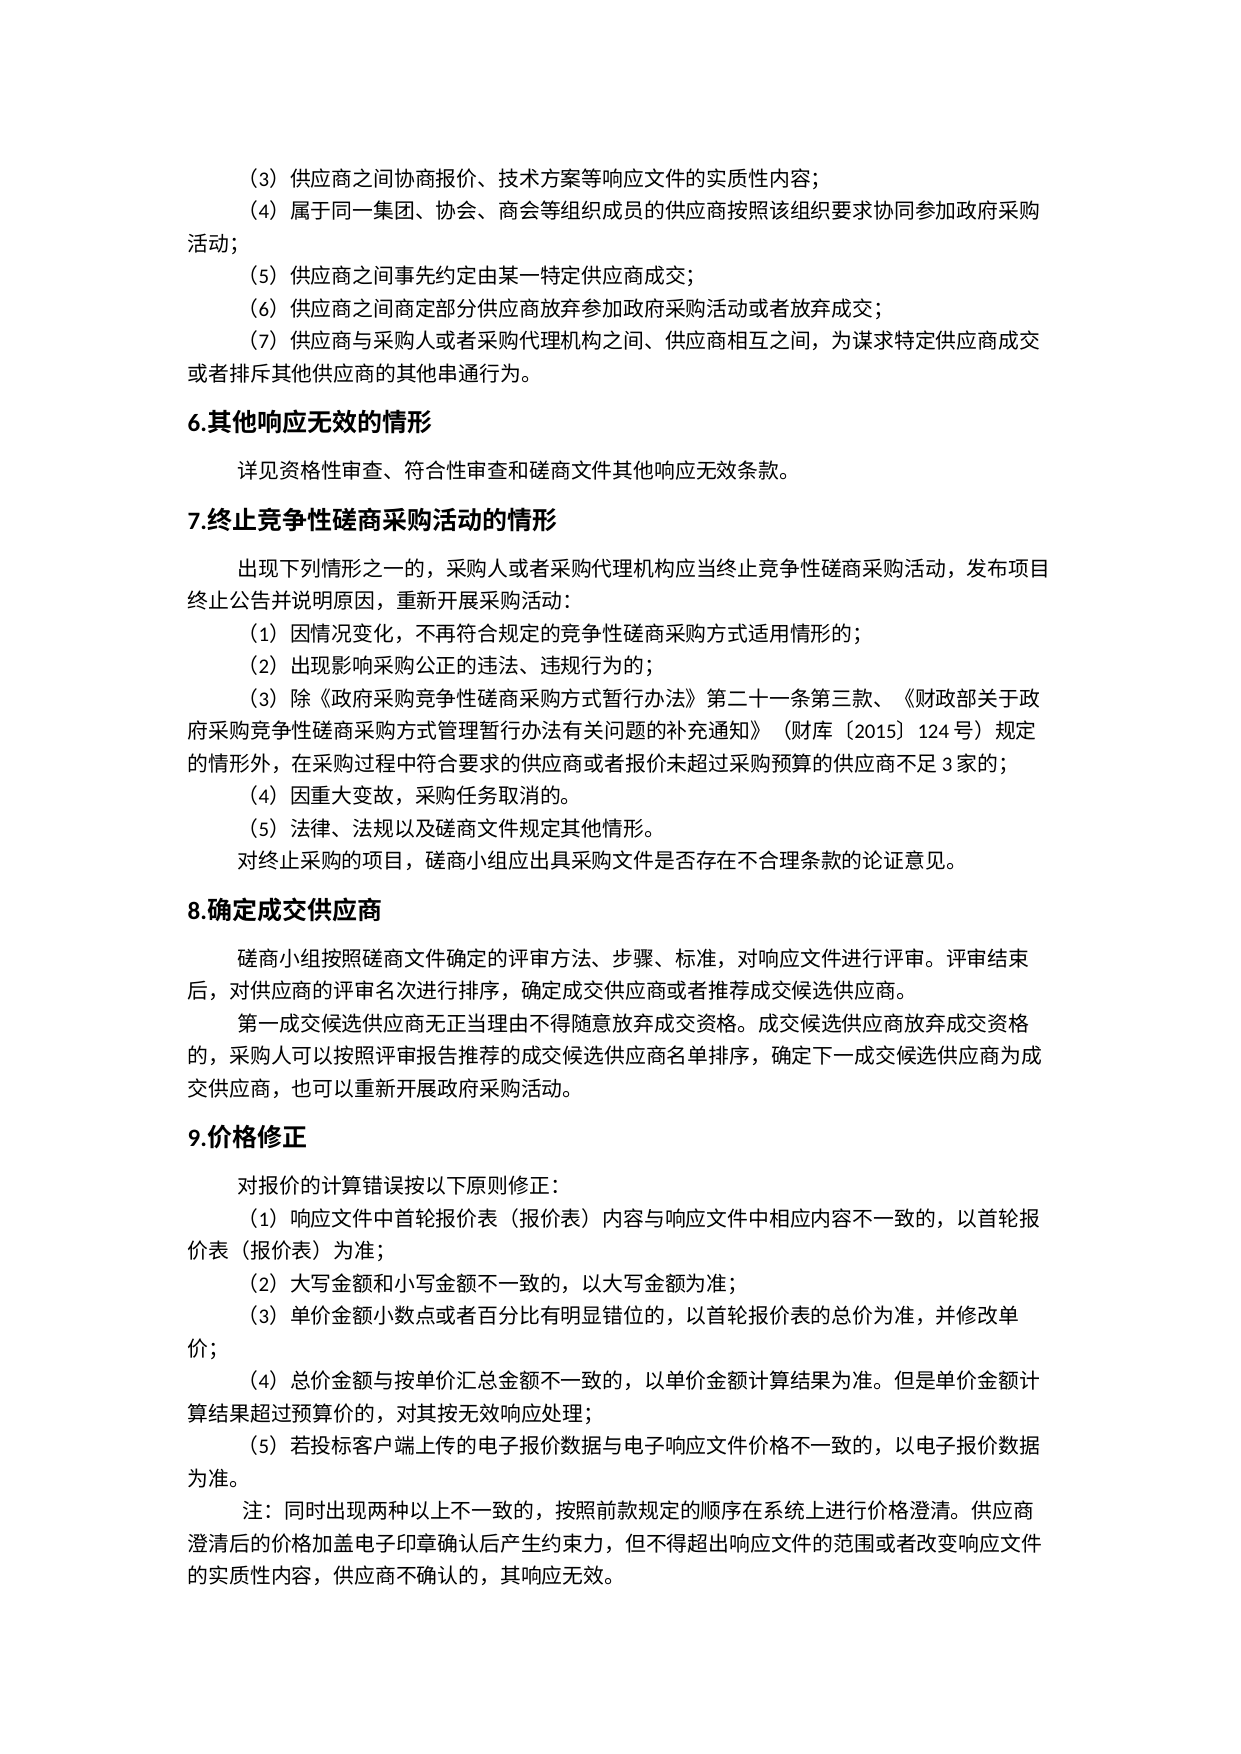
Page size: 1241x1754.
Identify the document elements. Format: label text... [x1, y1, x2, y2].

text （2）出现影响采购公正的违法、违规行为的； [187, 649, 1053, 682]
text 对终止采购的项目，磋商小组应出具采购文件是否存在不合理条款的论证意见。 [187, 844, 1053, 877]
text （3）供应商之间协商报价、技术方案等响应文件的实质性内容； [187, 162, 1053, 194]
text （4）属于同一集团、协会、商会等组织成员的供应商按照该组织要求协同参加政府采购活动； [187, 194, 1053, 259]
text （6）供应商之间商定部分供应商放弃参加政府采购活动或者放弃成交； [187, 292, 1053, 324]
text 第一成交候选供应商无正当理由不得随意放弃成交资格。成交候选供应商放弃成交资格的，采购人可以按照评审报告推荐的成交候选供应商名单排序，确定下一成交候选供应商为成交供应商，也可以重新开展政府采购活动。 [187, 1007, 1053, 1104]
text 9.价格修正 [187, 1104, 1053, 1169]
text （5）法律、法规以及磋商文件规定其他情形。 [187, 812, 1053, 844]
text （1）因情况变化，不再符合规定的竞争性磋商采购方式适用情形的； [187, 617, 1053, 649]
text 对报价的计算错误按以下原则修正： [187, 1169, 1053, 1202]
text （5）供应商之间事先约定由某一特定供应商成交； [187, 259, 1053, 292]
text （4）总价金额与按单价汇总金额不一致的，以单价金额计算结果为准。但是单价金额计算结果超过预算价的，对其按无效响应处理； [187, 1364, 1053, 1429]
text 注：同时出现两种以上不一致的，按照前款规定的顺序在系统上进行价格澄清。供应商澄清后的价格加盖电子印章确认后产生约束力，但不得超出响应文件的范围或者改变响应文件的实质性内容，供应商不确认的，其响应无效。 [187, 1494, 1053, 1592]
text 6.其他响应无效的情形 [187, 389, 1053, 454]
text （5）若投标客户端上传的电子报价数据与电子响应文件价格不一致的，以电子报价数据为准。 [187, 1429, 1053, 1494]
text （3）除《政府采购竞争性磋商采购方式暂行办法》第二十一条第三款、《财政部关于政府采购竞争性磋商采购方式管理暂行办法有关问题的补充通知》（财库〔2015〕124号）规定的情形外，在采购过程中符合要求的供应商或者报价未超过采购预算的供应商不足3家的； [187, 682, 1053, 779]
text 出现下列情形之一的，采购人或者采购代理机构应当终止竞争性磋商采购活动，发布项目终止公告并说明原因，重新开展采购活动： [187, 552, 1053, 617]
text 8.确定成交供应商 [187, 877, 1053, 942]
text （1）响应文件中首轮报价表（报价表）内容与响应文件中相应内容不一致的，以首轮报价表（报价表）为准； [187, 1202, 1053, 1267]
text 详见资格性审查、符合性审查和磋商文件其他响应无效条款。 [187, 454, 1053, 487]
text （7）供应商与采购人或者采购代理机构之间、供应商相互之间，为谋求特定供应商成交或者排斥其他供应商的其他串通行为。 [187, 324, 1053, 389]
text （3）单价金额小数点或者百分比有明显错位的，以首轮报价表的总价为准，并修改单价； [187, 1299, 1053, 1364]
text （4）因重大变故，采购任务取消的。 [187, 779, 1053, 812]
text （2）大写金额和小写金额不一致的，以大写金额为准； [187, 1267, 1053, 1299]
text 磋商小组按照磋商文件确定的评审方法、步骤、标准，对响应文件进行评审。评审结束后，对供应商的评审名次进行排序，确定成交供应商或者推荐成交候选供应商。 [187, 942, 1053, 1007]
text 7.终止竞争性磋商采购活动的情形 [187, 487, 1053, 552]
